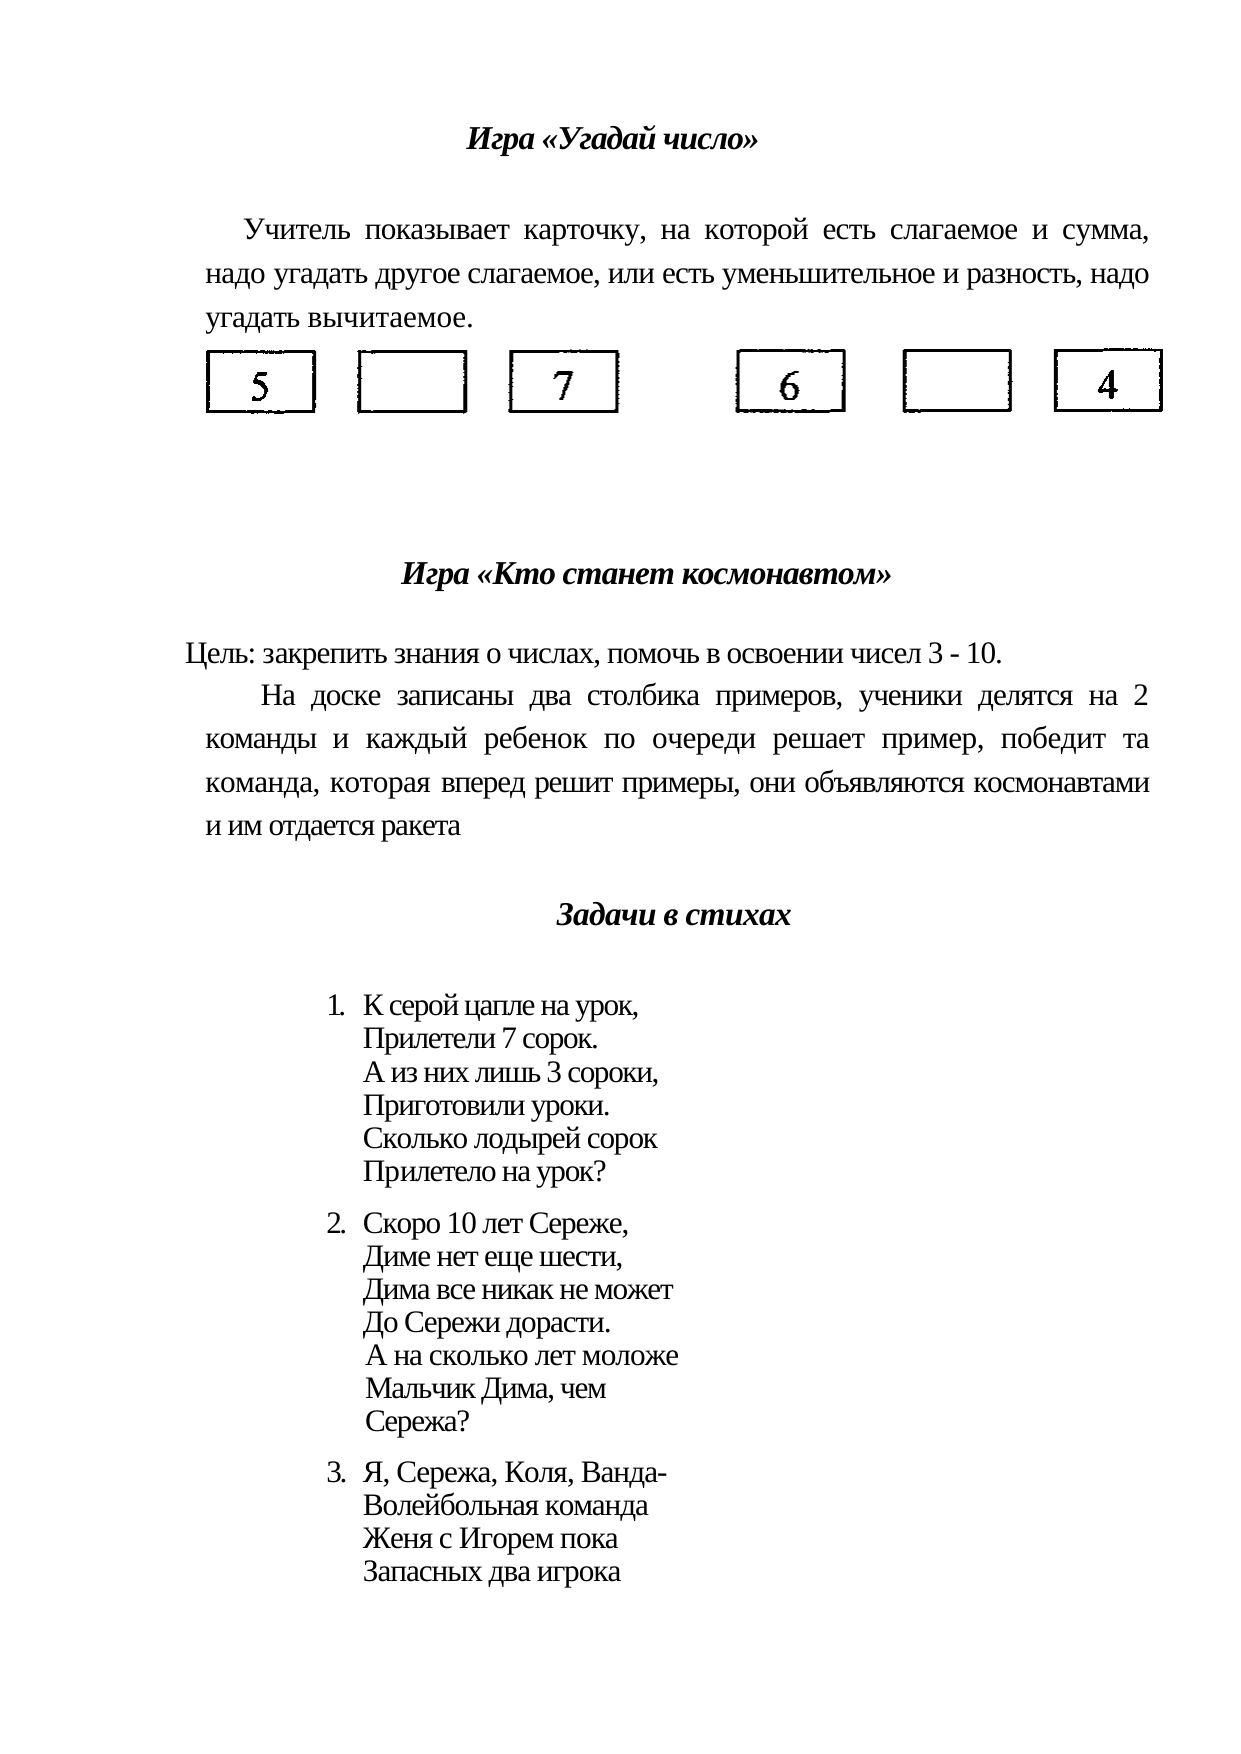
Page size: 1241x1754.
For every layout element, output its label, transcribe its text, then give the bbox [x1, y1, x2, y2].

text 3. Я, Сережа, Коля, Ванда- Волейбольная команда Женя с Игорем пока Запасных два игрока [326, 1456, 688, 1588]
text А из них лишь 3 сороки, Приготовили уроки. Сколько лодырей сорок Прилетело на урок? [363, 1056, 688, 1188]
text Цель: закрепить знания о числах, помочь в освоении чисел 3 - 10. [177, 634, 1152, 670]
text А на сколько лет моложе Мальчик Дима, чем Сережа? [365, 1339, 688, 1438]
text 1. К серой цапле на урок, Прилетели 7 сорок. [326, 989, 672, 1055]
text Задачи в стихах [557, 894, 1152, 933]
text Игра «Угадай число» [177, 118, 1152, 157]
text На доске записаны два столбика примеров, ученики делятся на 2 команды и каждый ребенок по очереди решает пример, победит та команда, которая вперед решит примеры, они объявляются космонавтами и им отдается ракета [205, 670, 1150, 844]
text 2. Скоро 10 лет Сереже, Диме нет еще шести, Дима все никак не может До Сережи дорасти. [326, 1207, 688, 1339]
text Учитель показывает карточку, на которой есть слагаемое и сумма, надо угадать другое слагаемое, или есть уменьшительное и разность, надо угадать вычитаемое. [205, 204, 1151, 336]
text Игра «Кто станет космонавтом» [401, 553, 1152, 591]
picture [177, 339, 1192, 429]
